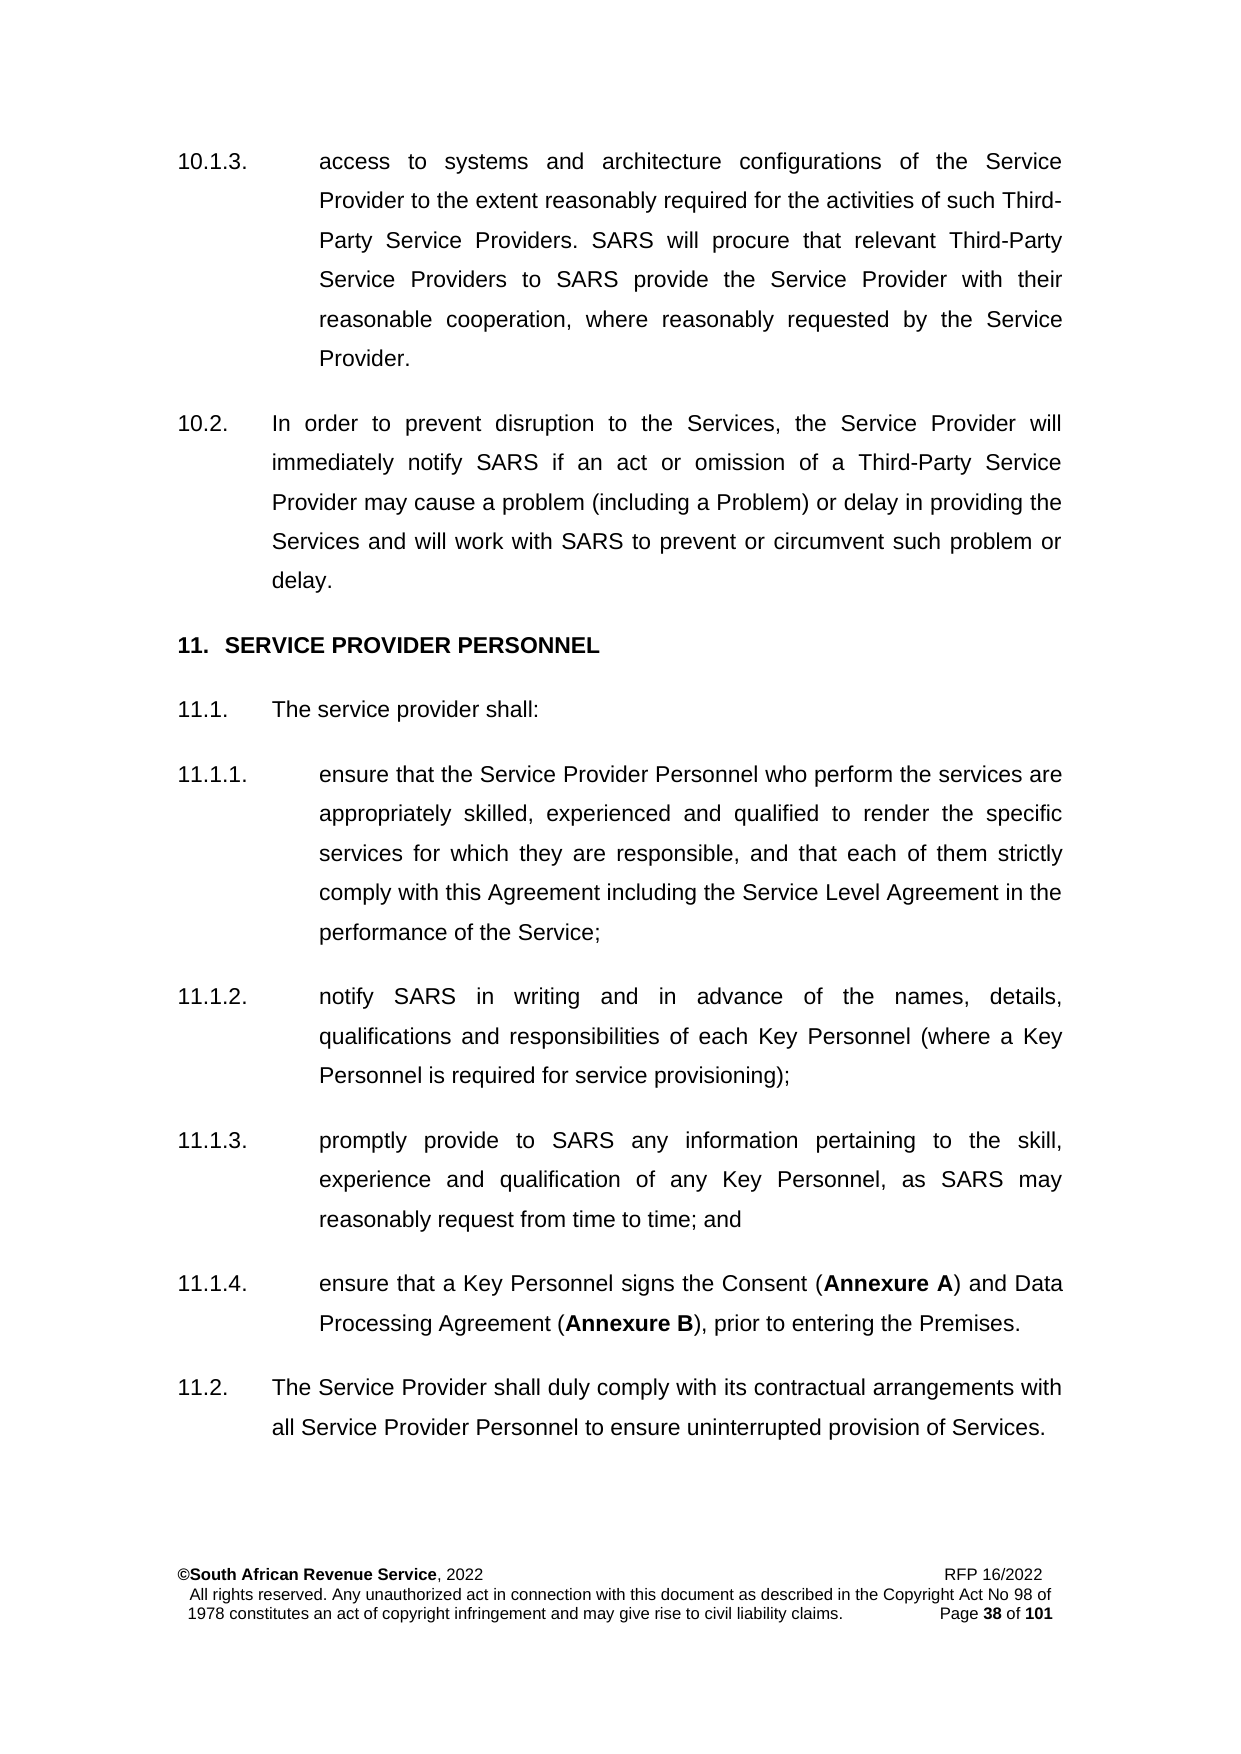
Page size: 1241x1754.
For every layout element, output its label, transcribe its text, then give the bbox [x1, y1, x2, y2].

list access to systems and architecture configurations of the Service Provider to the extent reasonably required for the activities of such Third-Party Service Providers. SARS will procure that relevant Third-Party Service Providers to SARS provide the Service Provider with their reasonable cooperation, where reasonably requested by the Service Provider. [177, 148, 1063, 371]
list The Service Provider shall duly comply with its contractual arrangements with all Service Provider Personnel to ensure uninterrupted provision of Services. [177, 1374, 1063, 1440]
list In order to prevent disruption to the Services, the Service Provider will immediately notify SARS if an act or omission of a Third-Party Service Provider may cause a problem (including a Problem) or delay in providing the Services and will work with SARS to prevent or circumvent such problem or delay. [177, 409, 1063, 594]
list promptly provide to SARS any information pertaining to the skill, experience and qualification of any Key Personnel, as SARS may reasonably request from time to time; and [177, 1127, 1063, 1232]
list SERVICE PROVIDER PERSONNEL [177, 632, 1063, 658]
list ensure that the Service Provider Personnel who perform the services are appropriately skilled, experienced and qualified to render the specific services for which they are responsible, and that each of them strictly comply with this Agreement including the Service Level Agreement in the performance of the Service; [177, 761, 1063, 945]
list ensure that a Key Personnel signs the Consent (Annexure A) and Data Processing Agreement (Annexure B), prior to entering the Premises. [177, 1270, 1063, 1336]
list notify SARS in writing and in advance of the names, details, qualifications and responsibilities of each Key Personnel (where a Key Personnel is required for service provisioning); [177, 983, 1063, 1089]
list The service provider shall: [177, 696, 1063, 723]
